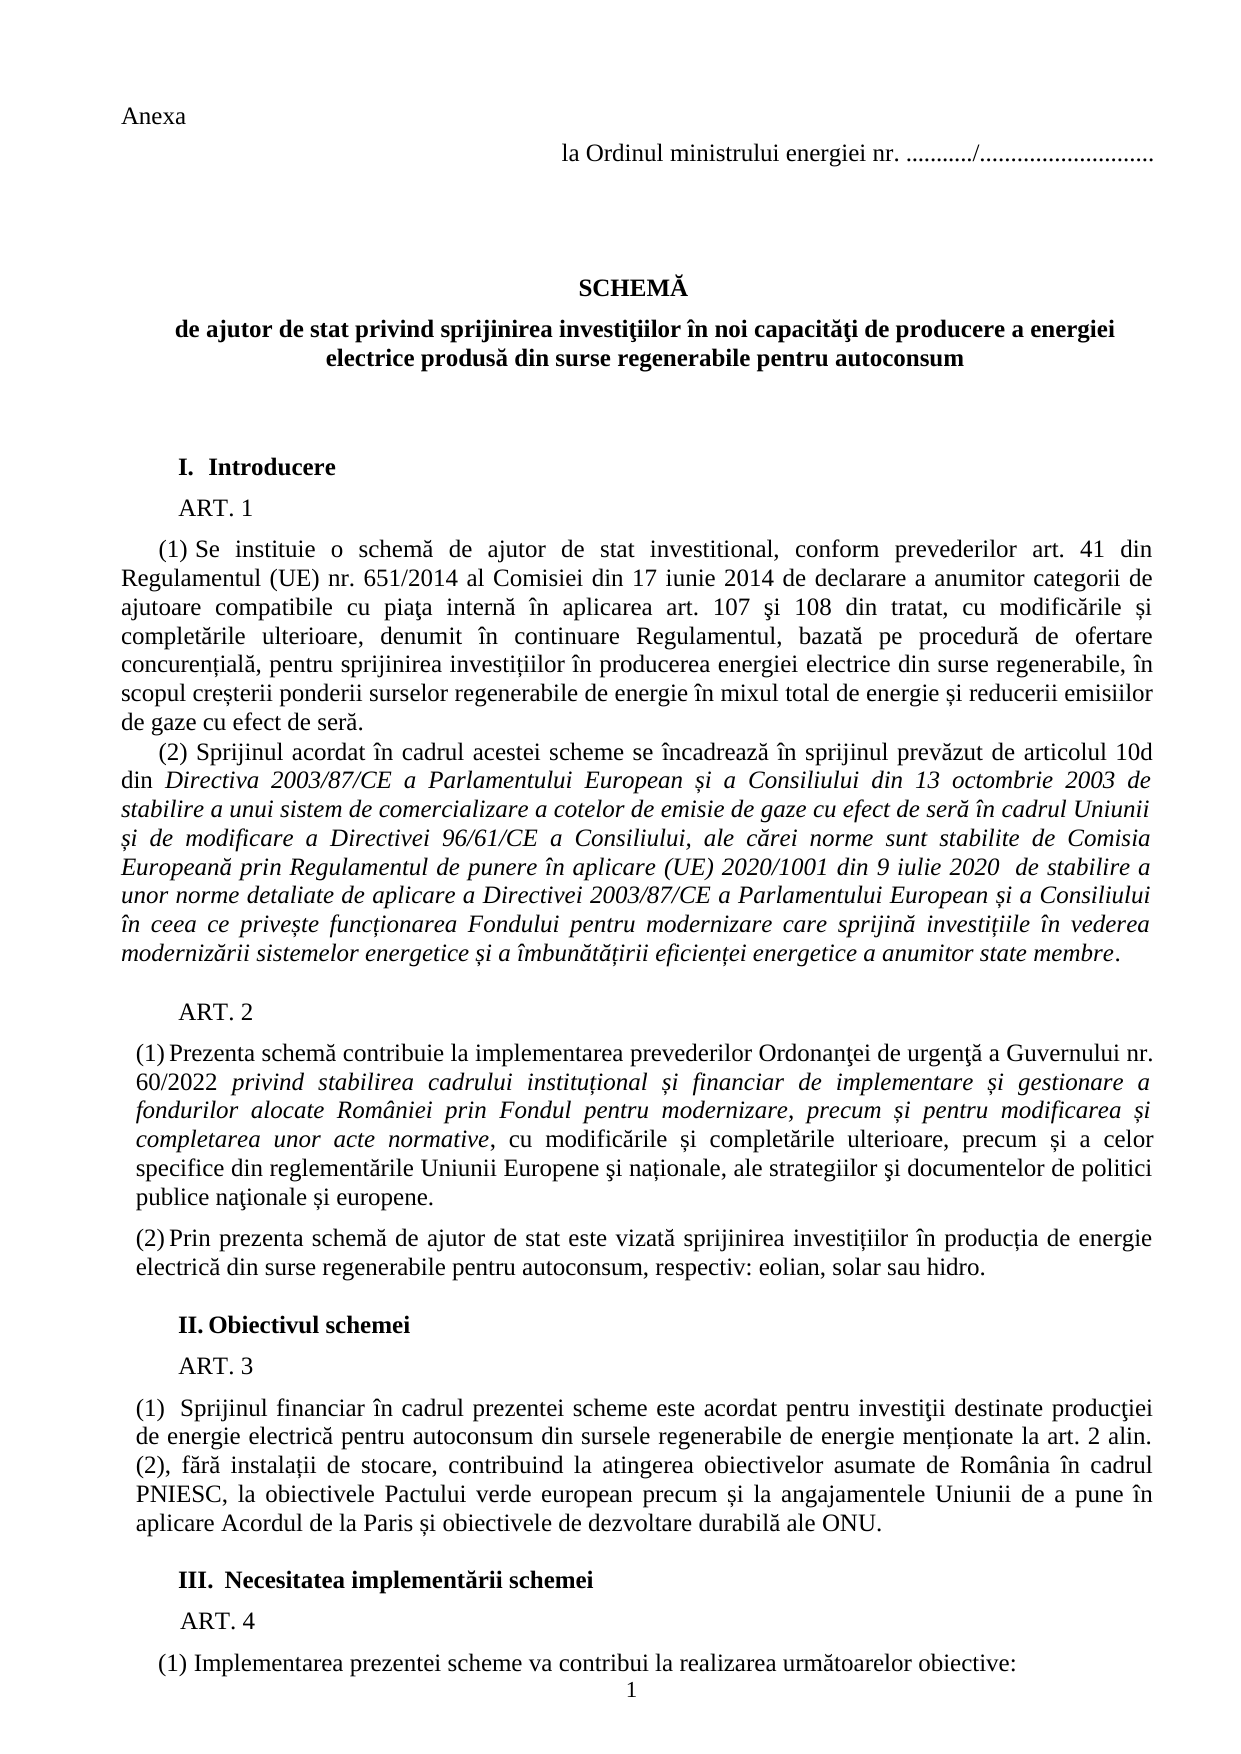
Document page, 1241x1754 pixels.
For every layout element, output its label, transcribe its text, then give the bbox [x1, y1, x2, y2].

text ART. 3 [178, 1351, 1154, 1380]
list Sprijinul acordat în cadrul acestei scheme se încadrează în sprijinul prevăzut de articolul 10d din Directiva 2003/87/CE a Parlamentului European și a Consiliului din 13 octombrie 2003 de stabilire a unui sistem de comercializare a cotelor de emisie de gaze cu efect de seră în cadrul Uniunii și de modificare a Directivei 96/61/CE a Consiliului, ale cărei norme sunt stabilite de Comisia Europeană prin Regulamentul de punere în aplicare (UE) 2020/1001 din 9 iulie 2020 de stabilire a unor norme detaliate de aplicare a Directivei 2003/87/CE a Parlamentului European și a Consiliului în ceea ce privește funcționarea Fondului pentru modernizare care sprijină investițiile în vederea modernizării sistemelor energetice și a îmbunătățirii eficienței energetice a anumitor state membre. [121, 737, 1154, 967]
text Anexa [121, 101, 1154, 130]
subtitle SCHEMĂ [578, 273, 1154, 302]
list Introducere [178, 452, 1154, 481]
list Implementarea prezentei scheme va contribui la realizarea următoarelor obiective: [158, 1648, 1154, 1676]
list Prin prezenta schemă de ajutor de stat este vizată sprijinirea investițiilor în producția de energie electrică din surse regenerabile pentru autoconsum, respectiv: eolian, solar sau hidro. [136, 1223, 1154, 1280]
text la Ordinul ministrului energiei nr. .........../............................ [121, 138, 1154, 167]
list Prezenta schemă contribuie la implementarea prevederilor Ordonanţei de urgenţă a Guvernului nr. 60/2022 privind stabilirea cadrului instituțional și financiar de implementare și gestionare a fondurilor alocate României prin Fondul pentru modernizare, precum și pentru modificarea și completarea unor acte normative, cu modificările și completările ulterioare, precum și a celor specifice din reglementările Uniunii Europene şi naționale, ale strategiilor şi documentelor de politici publice naţionale și europene. [136, 1038, 1154, 1210]
text ART. 1 [178, 493, 1154, 522]
text ART. 4 [158, 1606, 1154, 1635]
list Sprijinul financiar în cadrul prezentei scheme este acordat pentru investiţii destinate producţiei de energie electrică pentru autoconsum din sursele regenerabile de energie menționate la art. 2 alin. (2), fără instalații de stocare, contribuind la atingerea obiectivelor asumate de România în cadrul PNIESC, la obiectivele Pactului verde european precum și la angajamentele Uniunii de a pune în aplicare Acordul de la Paris și obiectivele de dezvoltare durabilă ale ONU. [136, 1393, 1154, 1536]
text ART. 2 [178, 997, 1154, 1025]
subtitle Necesitatea implementării schemei [178, 1565, 1154, 1594]
list Se instituie o schemă de ajutor de stat investitional, conform prevederilor art. 41 din Regulamentul (UE) nr. 651/2014 al Comisiei din 17 iunie 2014 de declarare a anumitor categorii de ajutoare compatibile cu piaţa internă în aplicarea art. 107 şi 108 din tratat, cu modificările și completările ulterioare, denumit în continuare Regulamentul, bazată pe procedură de ofertare concurențială, pentru sprijinirea investițiilor în producerea energiei electrice din surse regenerabile, în scopul creșterii ponderii surselor regenerabile de energie în mixul total de energie și reducerii emisiilor de gaze cu efect de seră. [121, 534, 1154, 736]
subtitle Obiectivul schemei [178, 1310, 1154, 1339]
text de ajutor de stat privind sprijinirea investiţiilor în noi capacităţi de producere a energiei electrice produsă din surse regenerabile pentru autoconsum [136, 314, 1154, 372]
